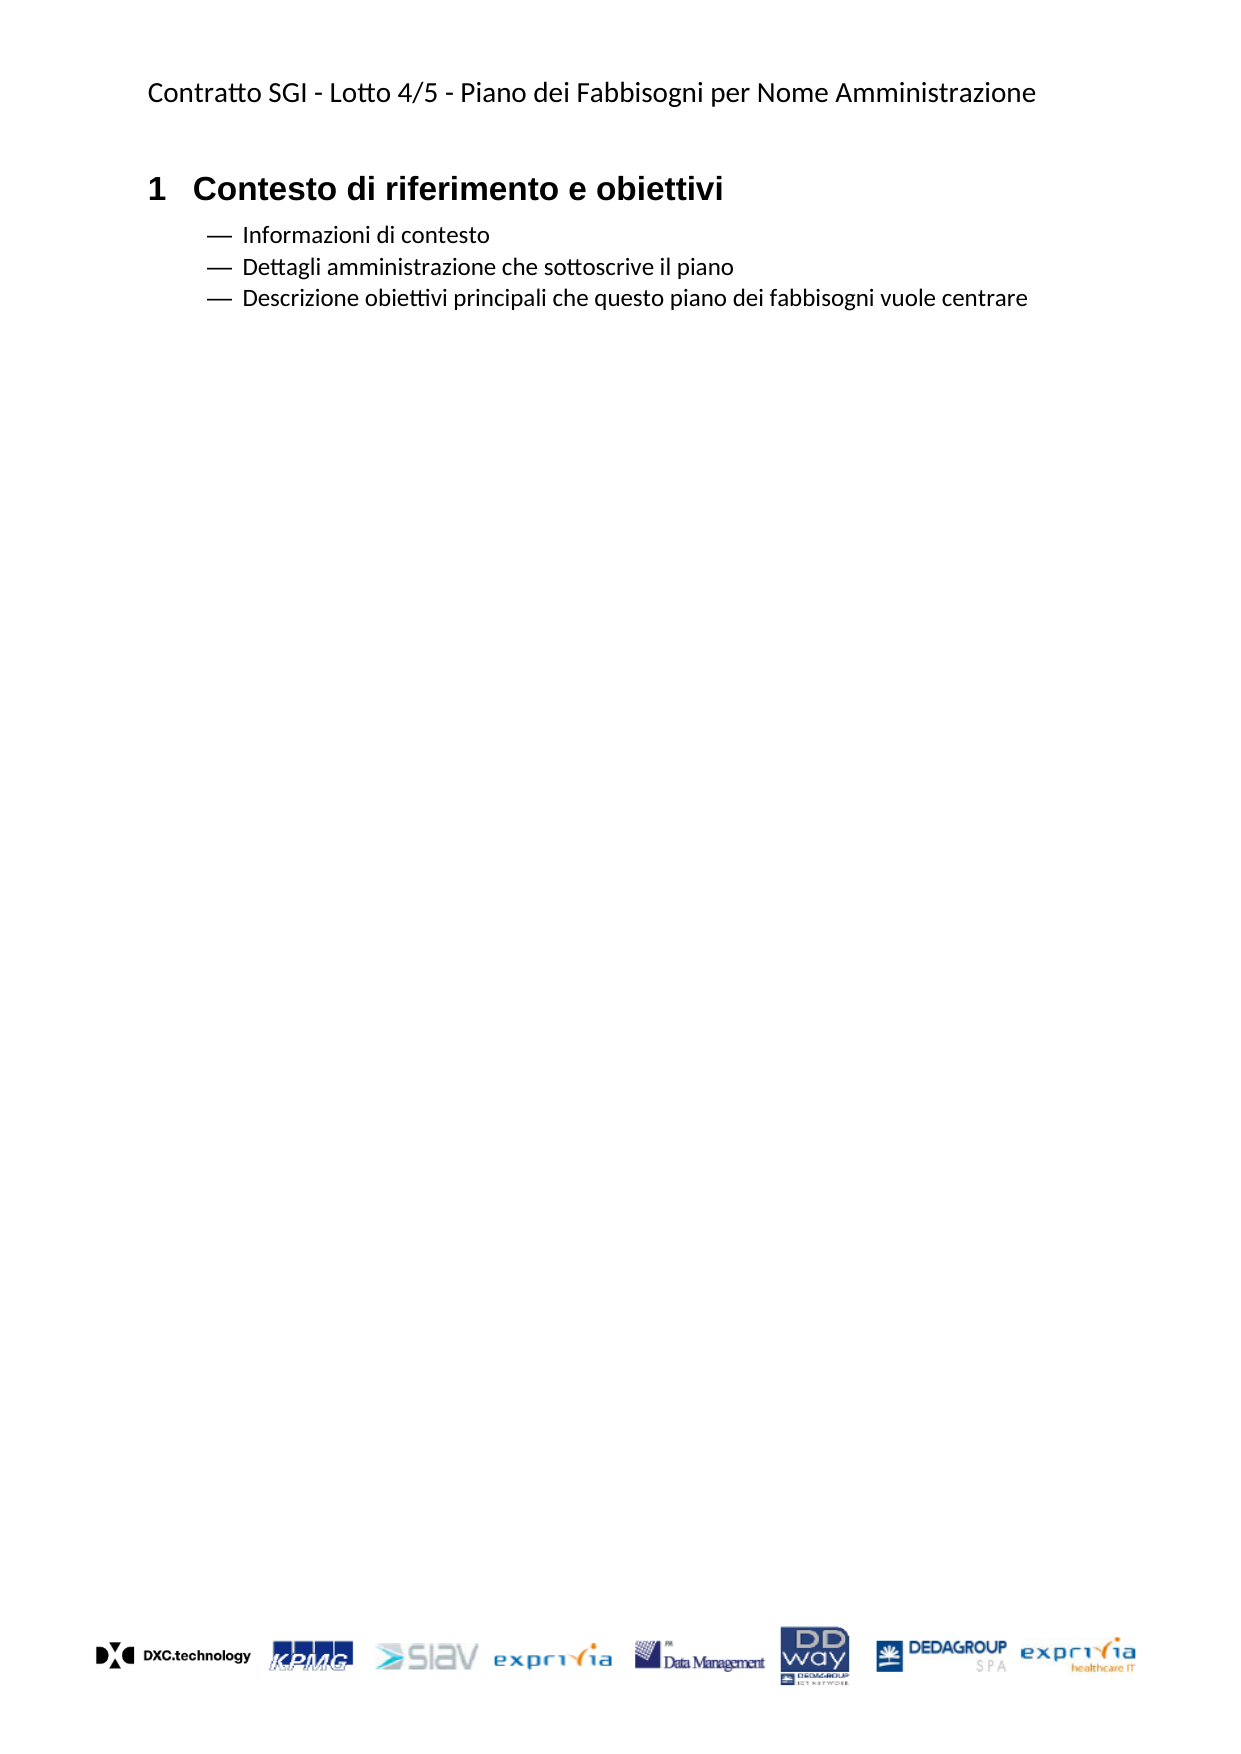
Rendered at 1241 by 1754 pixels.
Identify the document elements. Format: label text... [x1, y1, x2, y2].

list Informazioni di contesto [207, 219, 1090, 250]
subtitle Contesto di riferimento e obiettivi [148, 175, 1090, 206]
picture [261, 1619, 1159, 1700]
list Descrizione obiettivi principali che questo piano dei fabbisogni vuole centrare [207, 281, 1090, 312]
picture [93, 1639, 255, 1672]
list Dettagli amministrazione che sottoscrive il piano [207, 250, 1090, 281]
